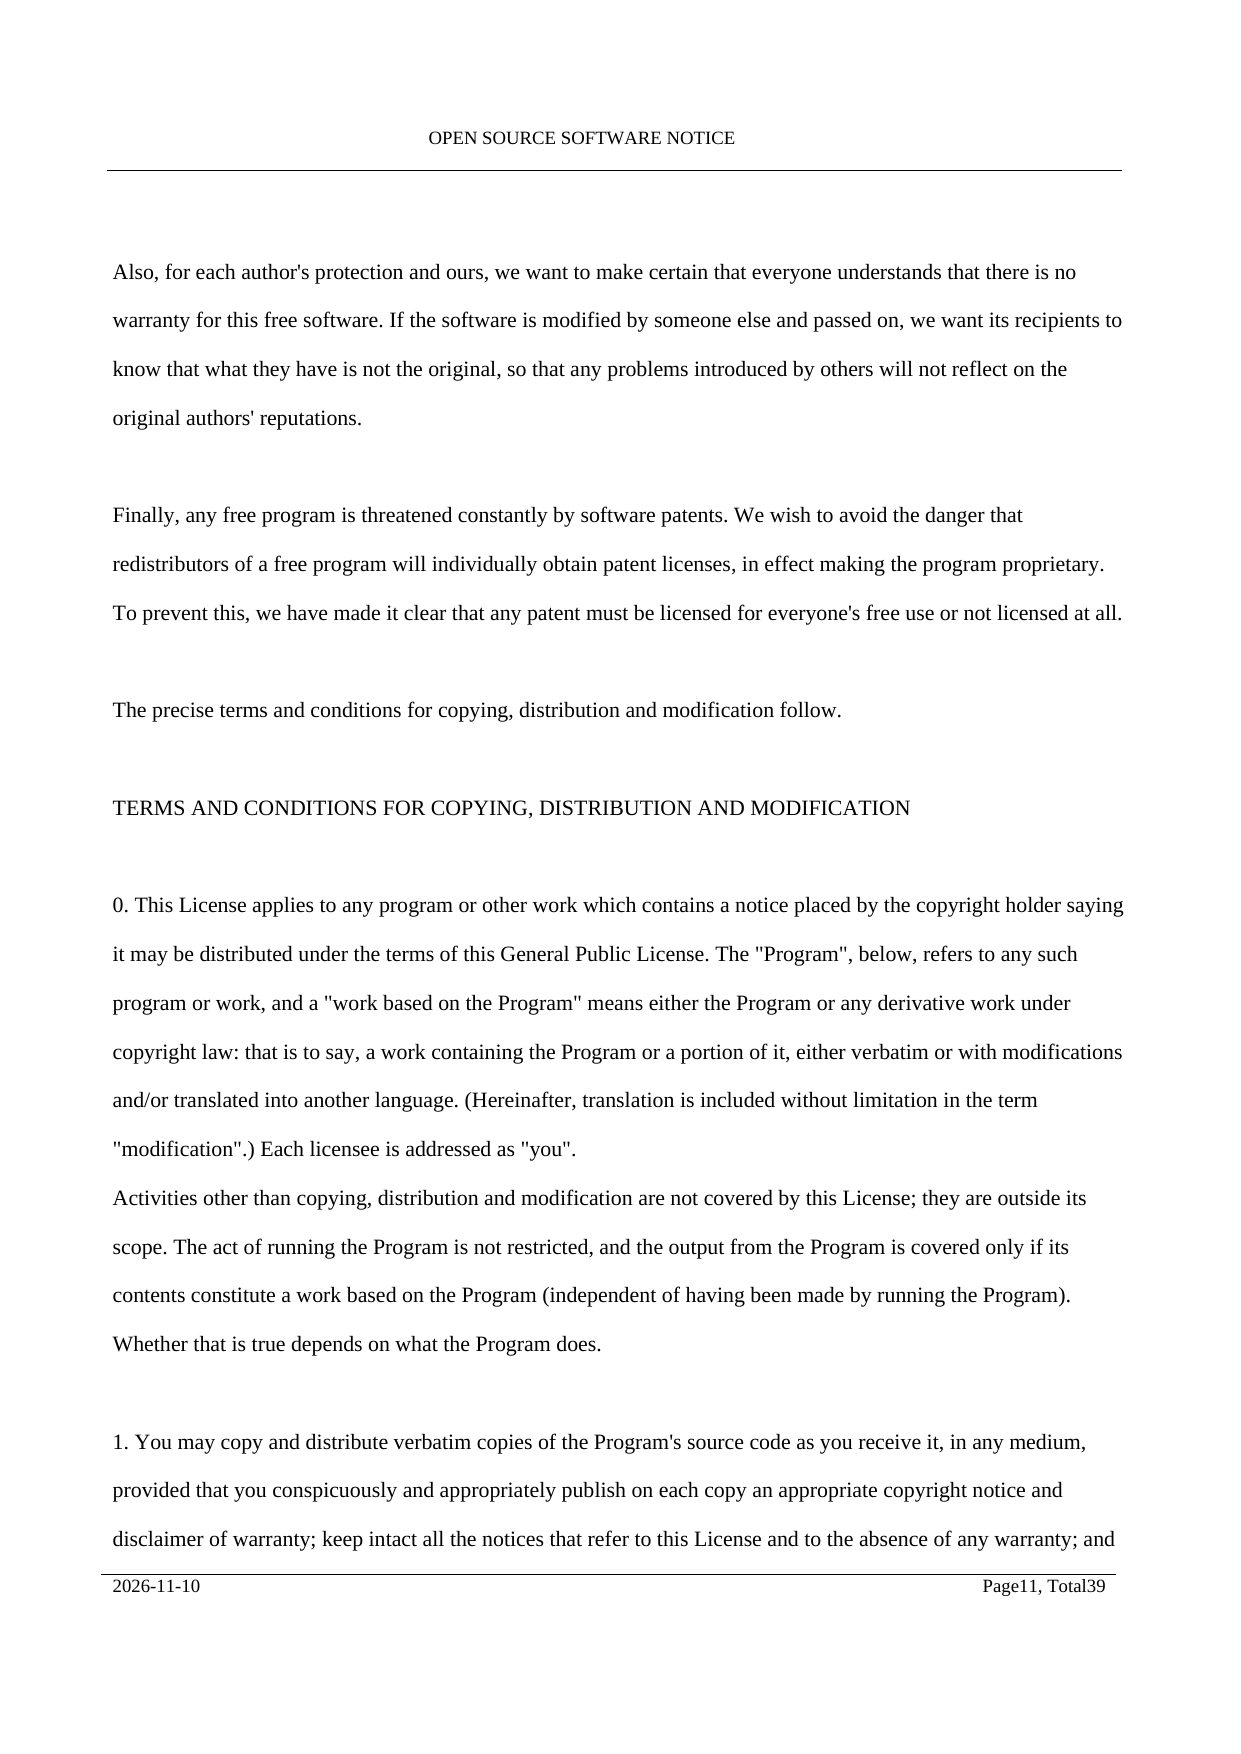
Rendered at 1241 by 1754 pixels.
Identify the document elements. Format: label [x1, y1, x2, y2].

text [112, 206, 1128, 1555]
